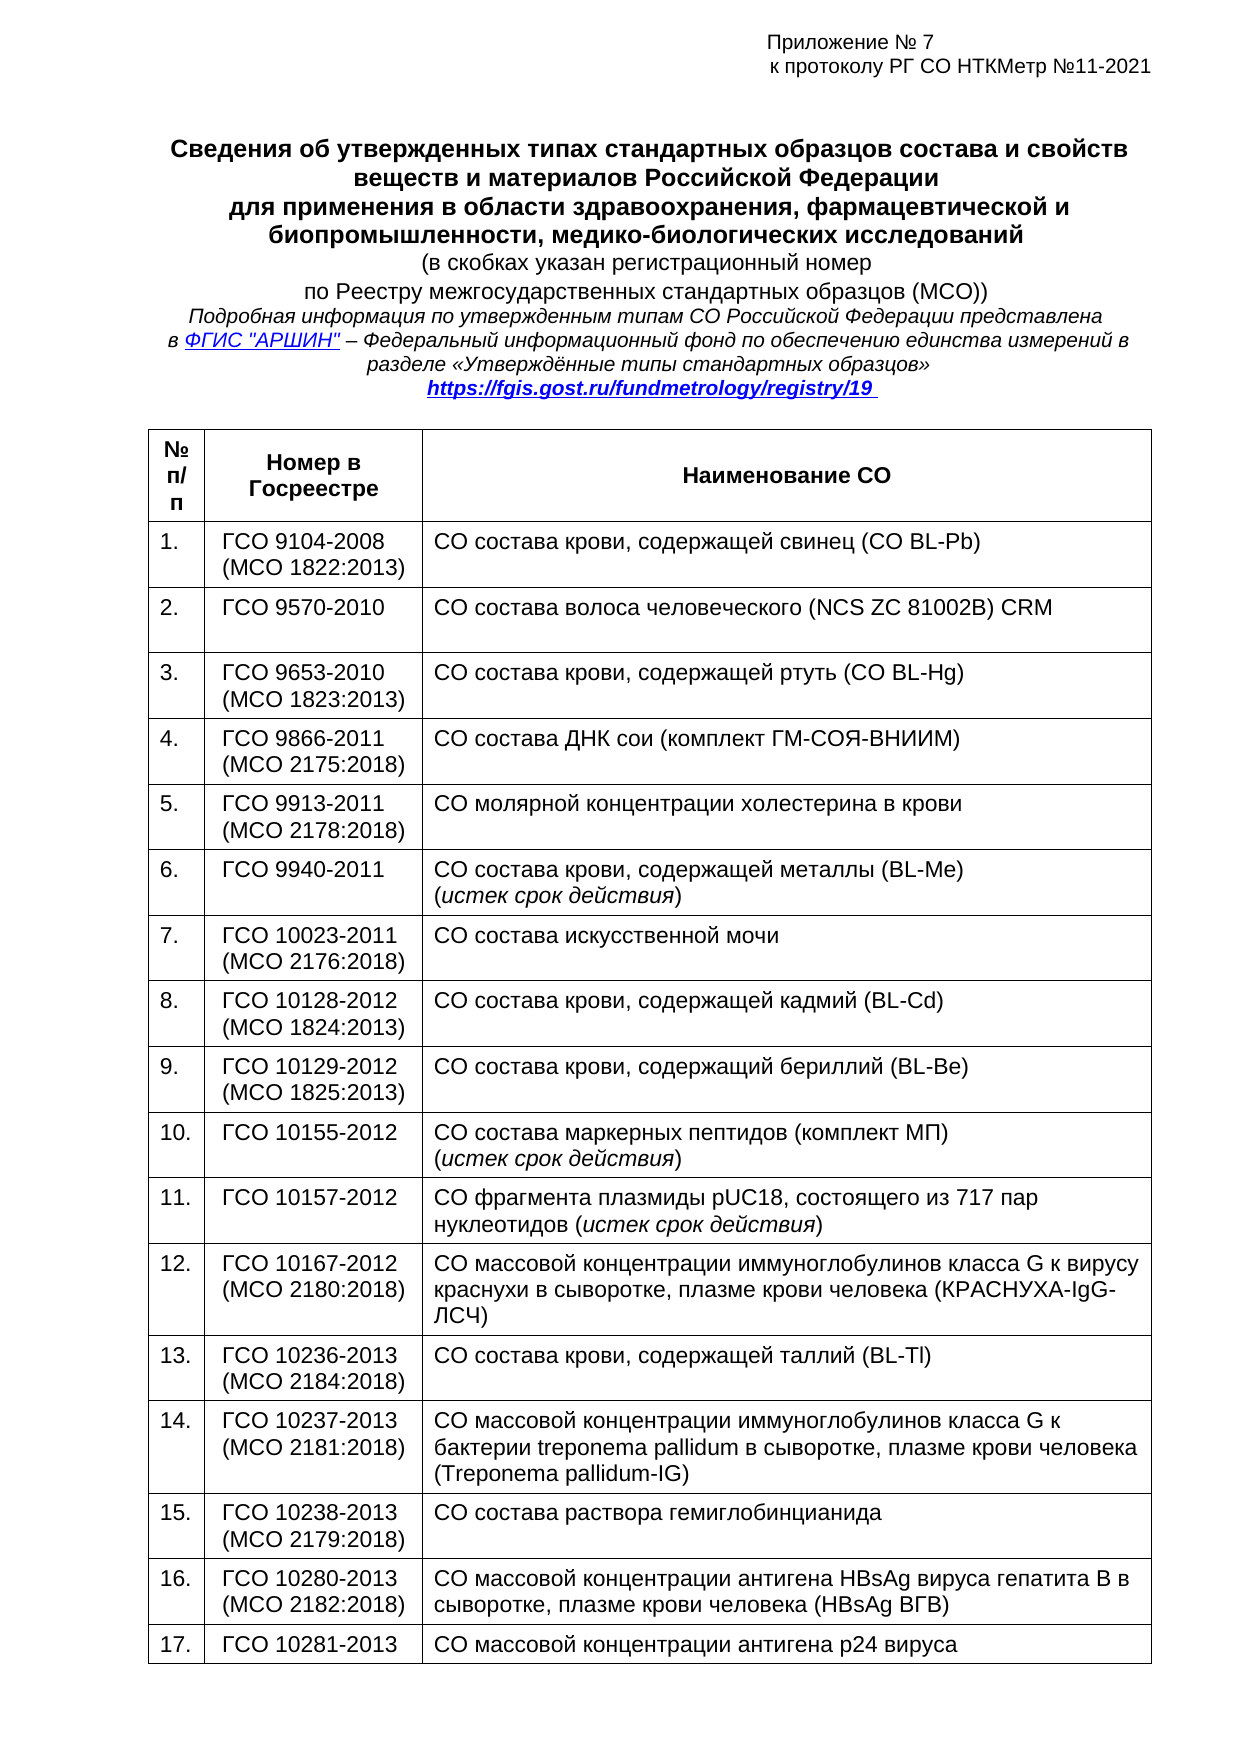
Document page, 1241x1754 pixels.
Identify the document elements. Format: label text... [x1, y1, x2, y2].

table_cell СО состава крови, содержащей ртуть (СО BL-Hg) [423, 653, 1151, 718]
table_cell ГСО 9913-2011 (МСО 2178:2018) [205, 785, 422, 849]
table_cell СО массовой концентрации антигена HBsAg вируса гепатита В в сыворотке, плазме крови человека (HBsAg ВГВ) [423, 1559, 1151, 1624]
table_cell ГСО 9940-2011 [205, 850, 422, 915]
table_cell ГСО 9653-2010 (МСО 1823:2013) [205, 653, 422, 718]
table_cell [149, 785, 204, 849]
table_cell [149, 653, 204, 718]
table_cell ГСО 9866-2011 (МСО 2175:2018) [205, 719, 422, 783]
table_cell [149, 1494, 204, 1558]
table_cell СО фрагмента плазмиды pUC18, состоящего из 717 пар нуклеотидов (истек срок действия) [423, 1178, 1151, 1243]
table_cell СО состава волоса человеческого (NCS ZC 81002B) CRM [423, 588, 1151, 652]
table_cell ГСО 9570-2010 [205, 588, 422, 652]
table_cell [149, 1401, 204, 1492]
table_cell СО состава маркерных пептидов (комплект МП) (истек срок действия) [423, 1113, 1151, 1177]
table_cell СО состава крови, содержащей свинец (СО BL-Pb) [423, 522, 1151, 587]
table_cell СО состава крови, содержащей таллий (BL-Tl) [423, 1336, 1151, 1400]
table_cell [149, 1559, 204, 1624]
table_cell ГСО 10023-2011 (МСО 2176:2018) [205, 916, 422, 980]
table_cell СО состава ДНК сои (комплект ГМ-СОЯ-ВНИИМ) [423, 719, 1151, 783]
table_header Номер в Госреестре [205, 430, 422, 521]
table_cell ГСО 10280-2013 (МСО 2182:2018) [205, 1559, 422, 1624]
table_cell СО состава искусственной мочи [423, 916, 1151, 980]
table_cell СО молярной концентрации холестерина в крови [423, 785, 1151, 849]
table_cell ГСО 10238-2013 (МСО 2179:2018) [205, 1494, 422, 1558]
table_cell [149, 719, 204, 783]
table_cell ГСО 10237-2013 (МСО 2181:2018) [205, 1401, 422, 1492]
table_cell СО состава крови, содержащей металлы (BL-Me) (истек срок действия) [423, 850, 1151, 915]
table_cell СО состава раствора гемиглобинцианида [423, 1494, 1151, 1558]
table_cell [149, 850, 204, 915]
table_cell ГСО 10167-2012 (МСО 2180:2018) [205, 1244, 422, 1335]
table_cell [149, 588, 204, 652]
table_cell [149, 1244, 204, 1335]
table_cell ГСО 9104-2008 (МСО 1822:2013) [205, 522, 422, 587]
table_cell ГСО 10155-2012 [205, 1113, 422, 1177]
text Сведения об утвержденных типах стандартных образцов состава и свойств веществ и материалов Российской Федерации для применения в области здравоохранения, фармацевтической и биопромышленности, медико-биологических исследований (в скобках указан регистрационный номер по Реестру межгосударственных стандартных образцов (МСО)) Подробная информация по утвержденным типам СО Российской Федерации представлена в ФГИС "АРШИН" – Федеральный информационный фонд по обеспечению единства измерений в разделе «Утверждённые типы стандартных образцов» https://fgis.gost.ru/fundmetrology/registry/19 [148, 134, 1152, 400]
table_cell ГСО 10128-2012 (МСО 1824:2013) [205, 981, 422, 1046]
table_cell [149, 1336, 204, 1400]
table_cell [149, 1047, 204, 1112]
table_cell СО состава крови, содержащий бериллий (BL-Be) [423, 1047, 1151, 1112]
table_cell [149, 1178, 204, 1243]
table_cell ГСО 10129-2012 (МСО 1825:2013) [205, 1047, 422, 1112]
table_cell ГСО 10157-2012 [205, 1178, 422, 1243]
table_cell [149, 981, 204, 1046]
table_header № п/п [149, 430, 204, 521]
table_cell [149, 1113, 204, 1177]
table_header Наименование СО [423, 430, 1151, 521]
table_cell [149, 522, 204, 587]
table_cell [149, 916, 204, 980]
table_cell ГСО 10236-2013 (МСО 2184:2018) [205, 1336, 422, 1400]
table_cell СО состава крови, содержащей кадмий (BL-Cd) [423, 981, 1151, 1046]
table_cell СО массовой концентрации иммуноглобулинов класса G к вирусу краснухи в сыворотке, плазме крови человека (КРАСНУХА-IgG-ЛСЧ) [423, 1244, 1151, 1335]
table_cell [423, 1625, 1151, 1663]
table_cell [149, 1625, 204, 1663]
table_cell СО массовой концентрации иммуноглобулинов класса G к бактерии treponema pallidum в сыворотке, плазме крови человека (Treponema pallidum-IG) [423, 1401, 1151, 1492]
table_cell ГСО 10281-2013 (МСО 2183:2018) [205, 1625, 422, 1663]
